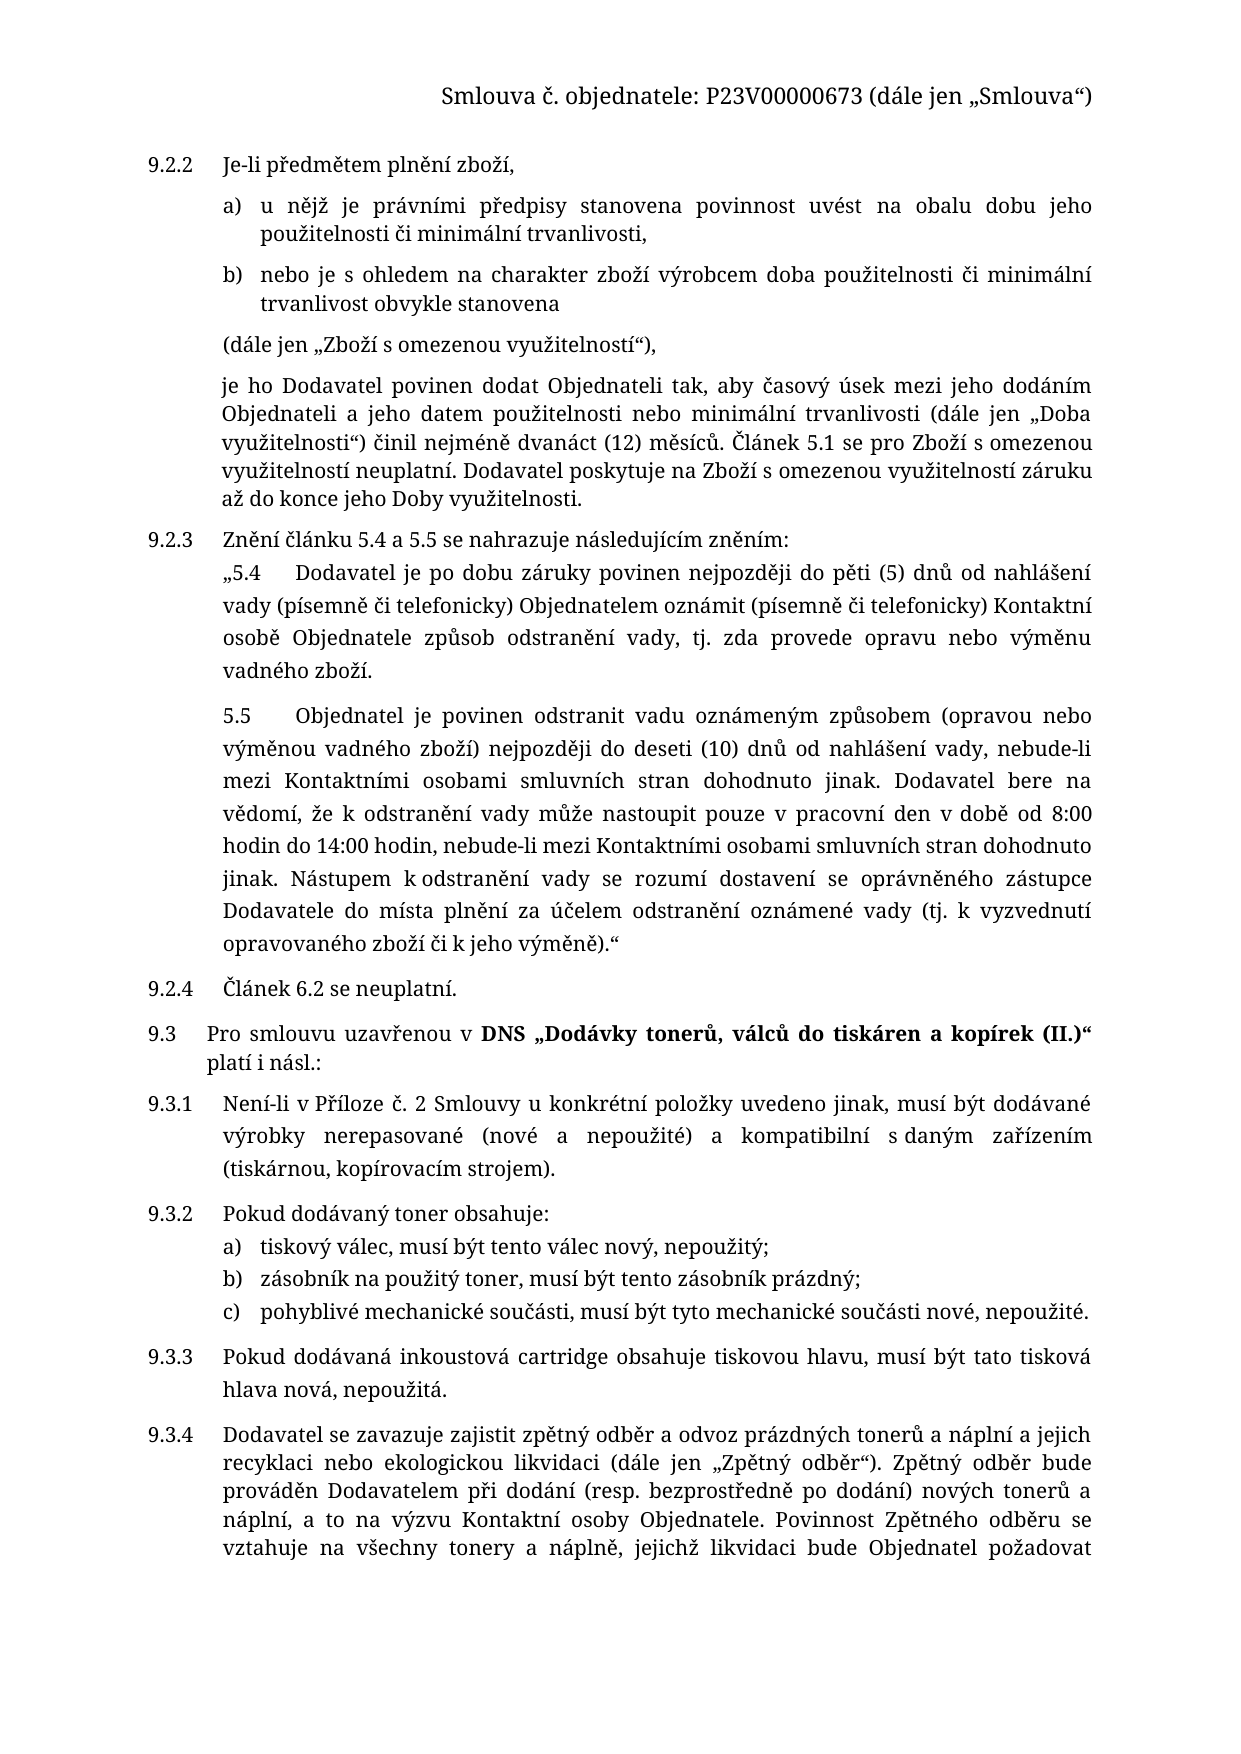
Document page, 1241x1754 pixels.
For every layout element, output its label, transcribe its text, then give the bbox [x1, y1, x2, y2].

list 5.5 Objednatel je povinen odstranit vadu oznámeným způsobem (opravou nebo výměnou vadného zboží) nejpozději do deseti (10) dnů od nahlášení vady, nebude-li mezi Kontaktními osobami smluvních stran dohodnuto jinak. Dodavatel bere na vědomí, že k odstranění vady může nastoupit pouze v pracovní den v době od 8:00 hodin do 14:00 hodin, nebude-li mezi Kontaktními osobami smluvních stran dohodnuto jinak. Nástupem k odstranění vady se rozumí dostavení se oprávněného zástupce Dodavatele do místa plnění za účelem odstranění oznámené vady (tj. k vyzvednutí opravovaného zboží či k jeho výměně).“ [223, 701, 1093, 958]
list Je-li předmětem plnění zboží, [148, 150, 1093, 179]
text je ho Dodavatel povinen dodat Objednateli tak, aby časový úsek mezi jeho dodáním Objednateli a jeho datem použitelnosti nebo minimální trvanlivosti (dále jen „Doba využitelnosti“) činil nejméně dvanáct (12) měsíců. Článek 5.1 se pro Zboží s omezenou využitelností neuplatní. Dodavatel poskytuje na Zboží s omezenou využitelností záruku až do konce jeho Doby využitelnosti. [221, 371, 1093, 513]
list Pokud dodávaný toner obsahuje: [148, 1199, 1093, 1228]
list Není-li v Příloze č. 2 Smlouvy u konkrétní položky uvedeno jinak, musí být dodávané výrobky nerepasované (nové a nepoužité) a kompatibilní s daným zařízením (tiskárnou, kopírovacím strojem). [148, 1089, 1093, 1182]
text (dále jen „Zboží s omezenou využitelností“), [223, 330, 1093, 358]
list nebo je s ohledem na charakter zboží výrobcem doba použitelnosti či minimální trvanlivost obvykle stanovena [223, 261, 1093, 317]
list Článek 6.2 se neuplatní. [148, 974, 1093, 1003]
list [148, 1420, 1093, 1562]
list tiskový válec, musí být tento válec nový, nepoužitý; [223, 1232, 1093, 1260]
list zásobník na použitý toner, musí být tento zásobník prázdný; [223, 1264, 1093, 1293]
list pohyblivé mechanické součásti, musí být tyto mechanické součásti nové, nepoužité. [223, 1297, 1093, 1325]
list u nějž je právními předpisy stanovena povinnost uvést na obalu dobu jeho použitelnosti či minimální trvanlivosti, [223, 191, 1093, 248]
list Pokud dodávaná inkoustová cartridge obsahuje tiskovou hlavu, musí být tato tisková hlava nová, nepoužitá. [148, 1342, 1093, 1403]
list „5.4 Dodavatel je po dobu záruky povinen nejpozději do pěti (5) dnů od nahlášení vady (písemně či telefonicky) Objednatelem oznámit (písemně či telefonicky) Kontaktní osobě Objednatele způsob odstranění vady, tj. zda provede opravu nebo výměnu vadného zboží. [223, 558, 1093, 684]
list Pro smlouvu uzavřenou v DNS „Dodávky tonerů, válců do tiskáren a kopírek (II.)“ platí i násl.: [148, 1019, 1093, 1076]
list Znění článku 5.4 a 5.5 se nahrazuje následujícím zněním: [148, 526, 1093, 554]
